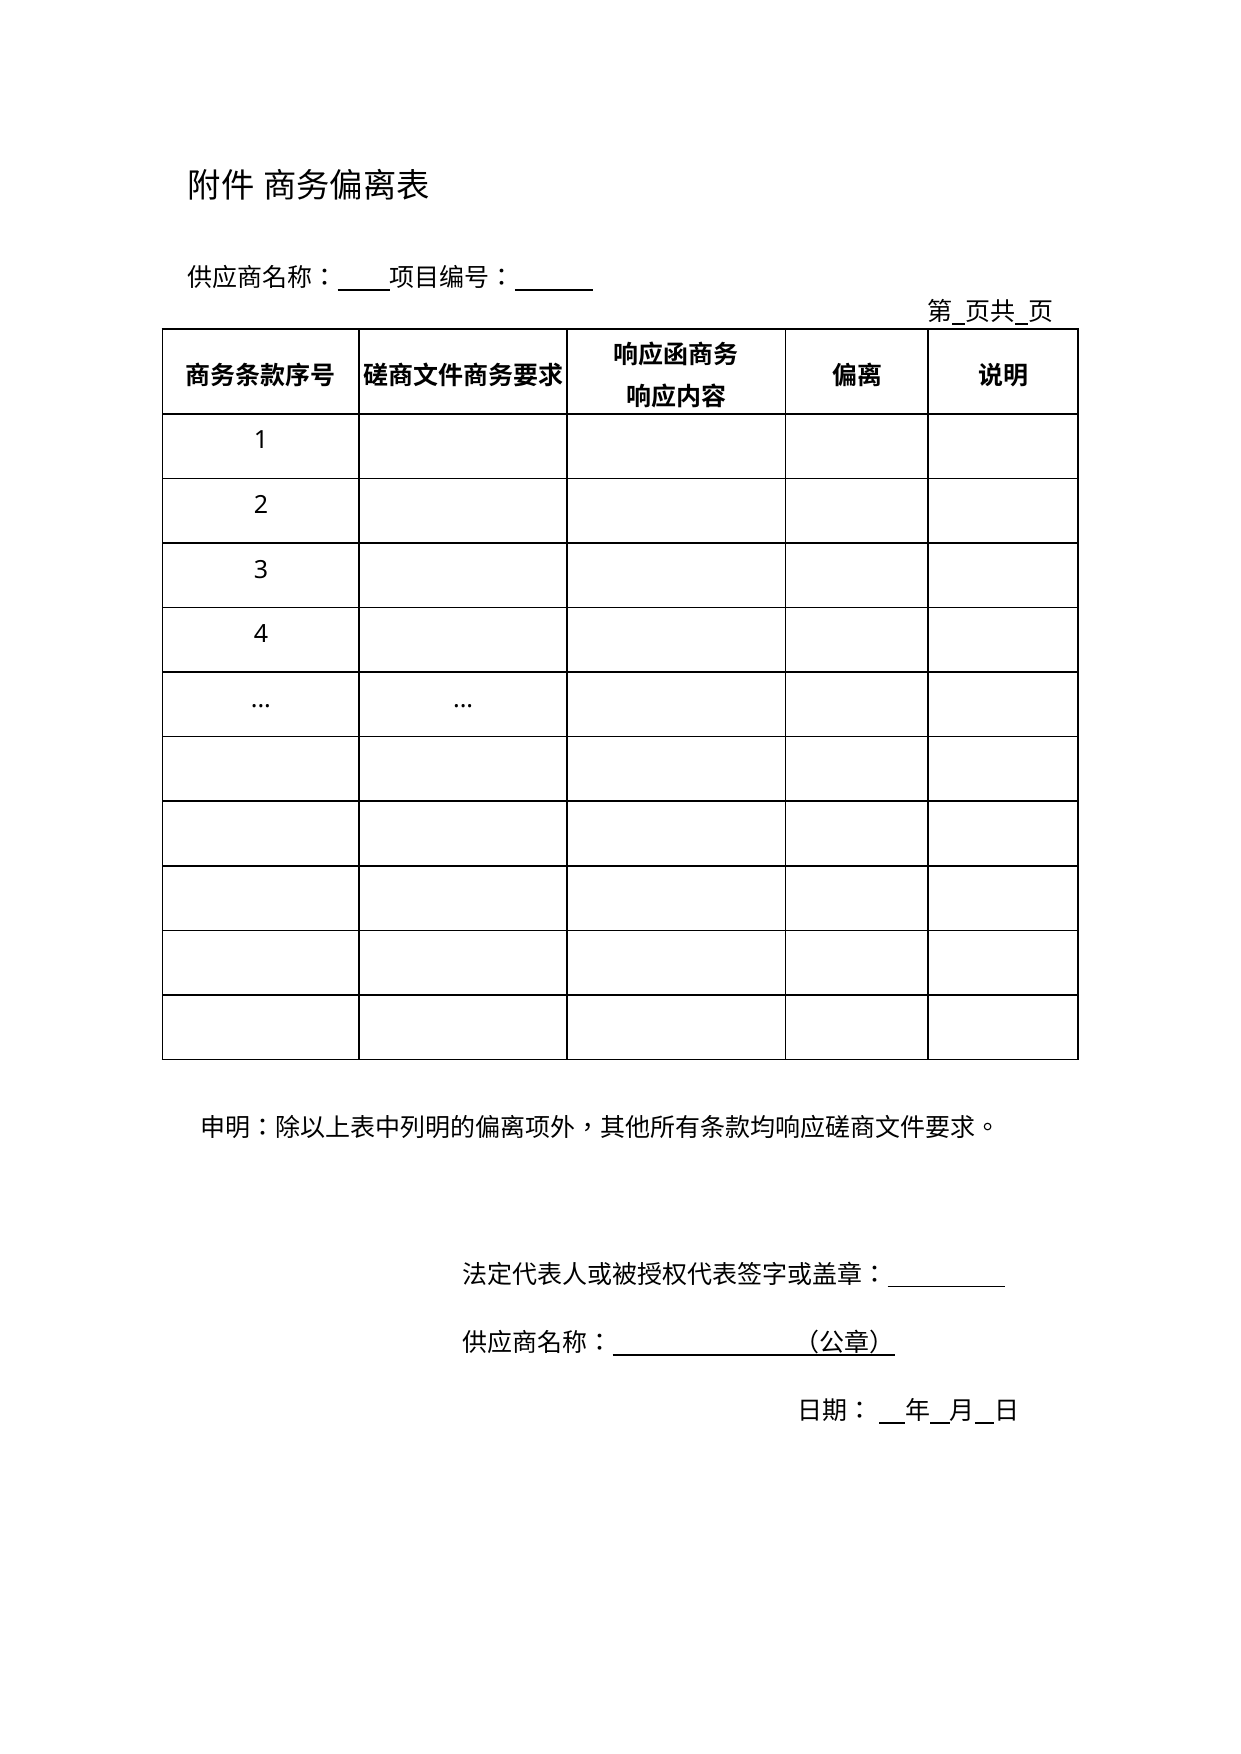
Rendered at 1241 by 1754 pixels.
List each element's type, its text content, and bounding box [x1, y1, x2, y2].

text 附件 商务偏离表 [187, 162, 1053, 207]
table_cell [568, 608, 785, 671]
table_cell [786, 479, 927, 542]
table_cell [360, 931, 566, 994]
table_cell [786, 608, 927, 671]
table_cell [568, 415, 785, 477]
table_cell [929, 931, 1077, 994]
table_cell [786, 802, 927, 865]
table_cell [929, 996, 1077, 1059]
table_header 商务条款序号 [163, 330, 358, 413]
table_cell [786, 867, 927, 929]
table_cell ... [360, 673, 566, 736]
table_cell [786, 544, 927, 607]
table_cell [568, 931, 785, 994]
table_cell [360, 802, 566, 865]
table_cell [929, 802, 1077, 865]
table_cell [929, 544, 1077, 607]
table_cell 4 [163, 608, 358, 671]
table_cell [163, 737, 358, 800]
table_cell 2 [163, 479, 358, 542]
table_cell [929, 479, 1077, 542]
text 供应商名称： 项目编号： [187, 260, 1053, 294]
table_header 磋商文件商务要求 [360, 330, 566, 413]
table_cell [929, 737, 1077, 800]
table_cell [568, 802, 785, 865]
table_cell [163, 867, 358, 929]
table_cell [568, 544, 785, 607]
table_cell [786, 737, 927, 800]
text 第 页共 页 [187, 294, 1053, 328]
table_cell [360, 479, 566, 542]
table_cell [360, 867, 566, 929]
table_cell [360, 544, 566, 607]
table_cell [568, 867, 785, 929]
table_cell [929, 867, 1077, 929]
text 法定代表人或被授权代表签字或盖章： [187, 1257, 1069, 1291]
table_cell [929, 673, 1077, 736]
table_cell [786, 996, 927, 1059]
table_cell [568, 479, 785, 542]
table_cell [360, 996, 566, 1059]
table_header 偏离 [786, 330, 927, 413]
table_header 说明 [929, 330, 1077, 413]
text 申明：除以上表中列明的偏离项外，其他所有条款均响应磋商文件要求。 [187, 1102, 1053, 1144]
table_cell [163, 802, 358, 865]
table_cell [929, 415, 1077, 477]
table_cell [360, 608, 566, 671]
text 日期： 年 月 日 [187, 1393, 1053, 1427]
table_cell [163, 996, 358, 1059]
text 供应商名称： （公章） [187, 1325, 1069, 1359]
table_cell [568, 737, 785, 800]
table_cell [786, 415, 927, 477]
table_cell [929, 608, 1077, 671]
table_cell [786, 931, 927, 994]
table_cell [786, 673, 927, 736]
table_header 响应函商务 响应内容 [568, 330, 785, 413]
table_cell [568, 673, 785, 736]
table_cell [360, 737, 566, 800]
table_cell [360, 415, 566, 477]
table_cell 3 [163, 544, 358, 607]
table_cell [163, 931, 358, 994]
table_cell ... [163, 673, 358, 736]
table_cell 1 [163, 415, 358, 477]
table_cell [568, 996, 785, 1059]
